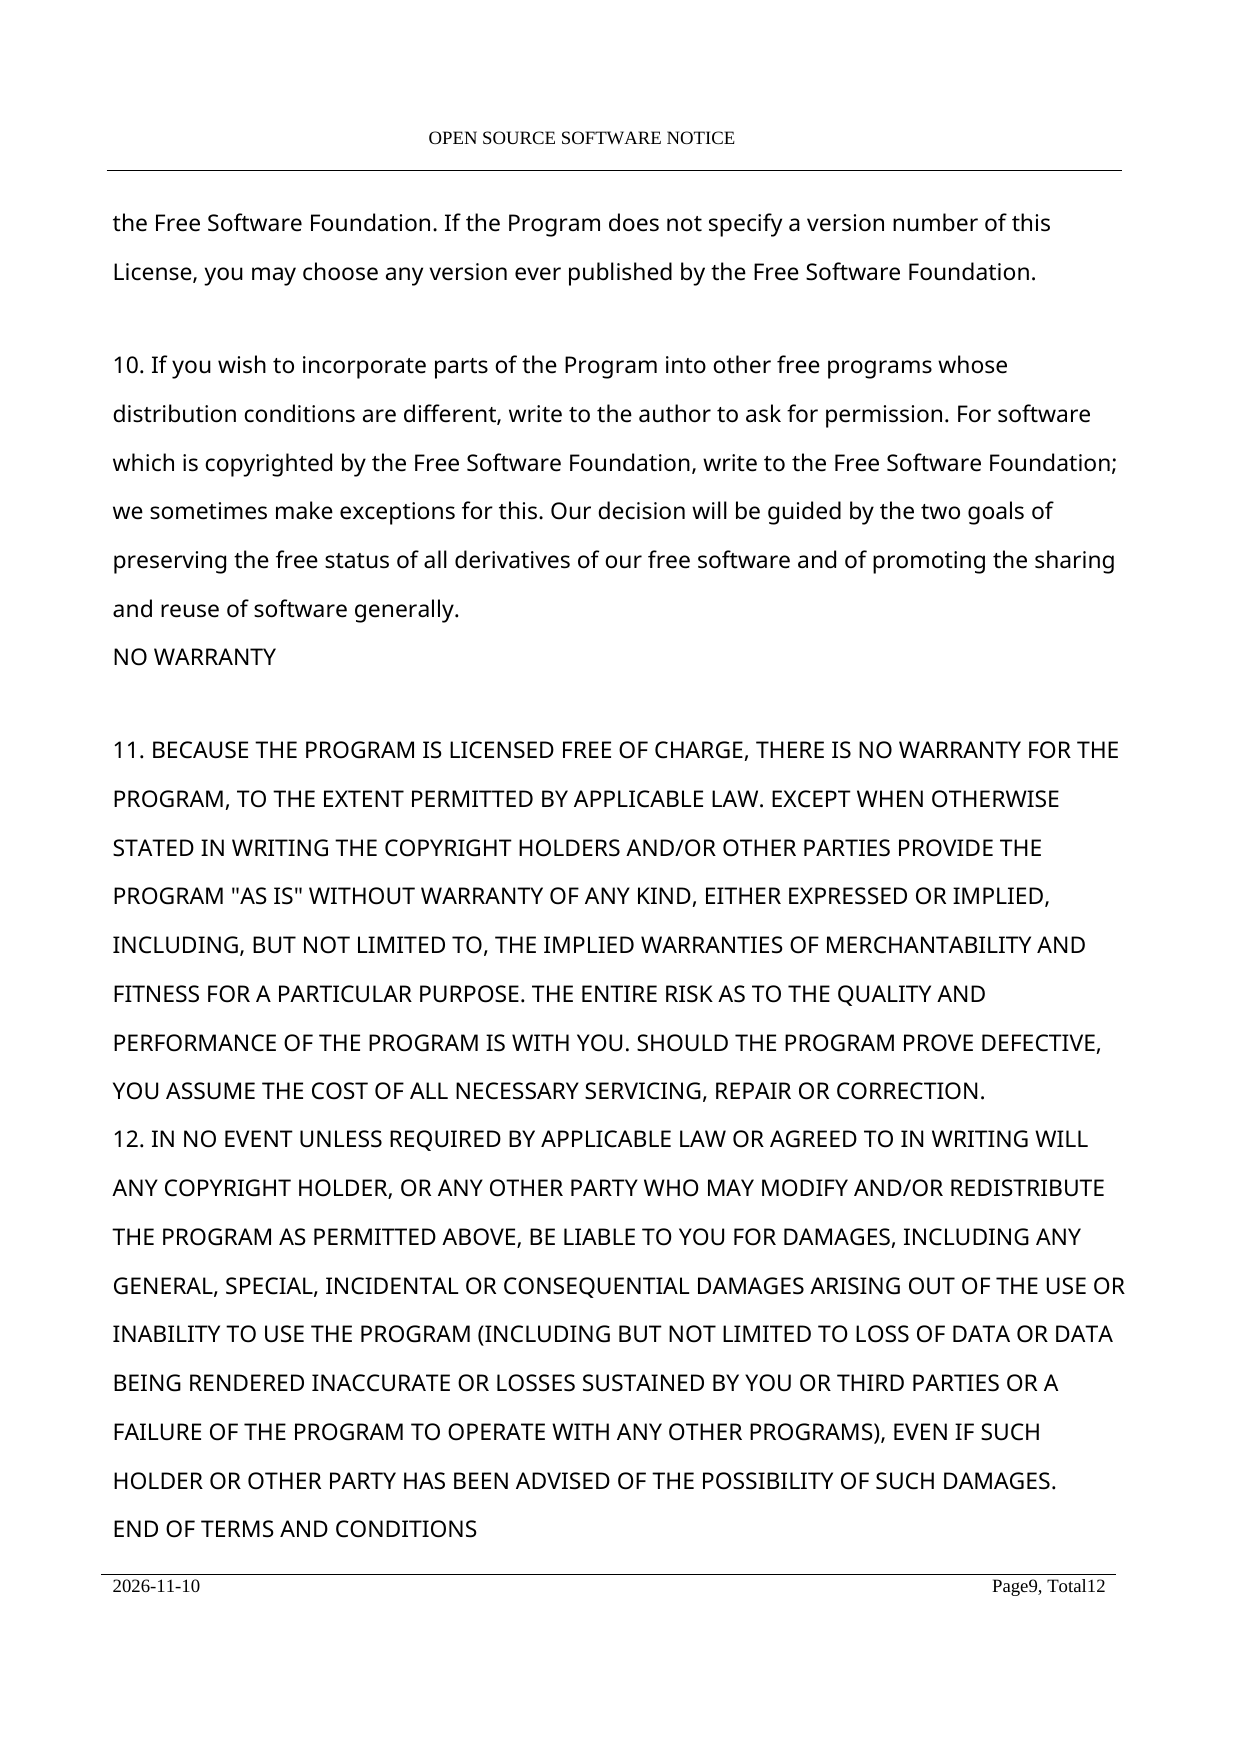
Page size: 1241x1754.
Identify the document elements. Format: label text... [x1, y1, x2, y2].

text END OF TERMS AND CONDITIONS [112, 1512, 1128, 1545]
text NO WARRANTY [112, 640, 1128, 673]
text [112, 206, 1128, 288]
text 11. BECAUSE THE PROGRAM IS LICENSED FREE OF CHARGE, THERE IS NO WARRANTY FOR THE PROGRAM, TO THE EXTENT PERMITTED BY APPLICABLE LAW. EXCEPT WHEN OTHERWISE STATED IN WRITING THE COPYRIGHT HOLDERS AND/OR OTHER PARTIES PROVIDE THE PROGRAM "AS IS" WITHOUT WARRANTY OF ANY KIND, EITHER EXPRESSED OR IMPLIED, INCLUDING, BUT NOT LIMITED TO, THE IMPLIED WARRANTIES OF MERCHANTABILITY AND FITNESS FOR A PARTICULAR PURPOSE. THE ENTIRE RISK AS TO THE QUALITY AND PERFORMANCE OF THE PROGRAM IS WITH YOU. SHOULD THE PROGRAM PROVE DEFECTIVE, YOU ASSUME THE COST OF ALL NECESSARY SERVICING, REPAIR OR CORRECTION. [112, 733, 1128, 1107]
text 12. IN NO EVENT UNLESS REQUIRED BY APPLICABLE LAW OR AGREED TO IN WRITING WILL ANY COPYRIGHT HOLDER, OR ANY OTHER PARTY WHO MAY MODIFY AND/OR REDISTRIBUTE THE PROGRAM AS PERMITTED ABOVE, BE LIABLE TO YOU FOR DAMAGES, INCLUDING ANY GENERAL, SPECIAL, INCIDENTAL OR CONSEQUENTIAL DAMAGES ARISING OUT OF THE USE OR INABILITY TO USE THE PROGRAM (INCLUDING BUT NOT LIMITED TO LOSS OF DATA OR DATA BEING RENDERED INACCURATE OR LOSSES SUSTAINED BY YOU OR THIRD PARTIES OR A FAILURE OF THE PROGRAM TO OPERATE WITH ANY OTHER PROGRAMS), EVEN IF SUCH HOLDER OR OTHER PARTY HAS BEEN ADVISED OF THE POSSIBILITY OF SUCH DAMAGES. [112, 1123, 1128, 1497]
text 10. If you wish to incorporate parts of the Program into other free programs whose distribution conditions are different, write to the author to ask for permission. For software which is copyrighted by the Free Software Foundation, write to the Free Software Foundation; we sometimes make exceptions for this. Our decision will be guided by the two goals of preserving the free status of all derivatives of our free software and of promoting the sharing and reuse of software generally. [112, 348, 1128, 624]
